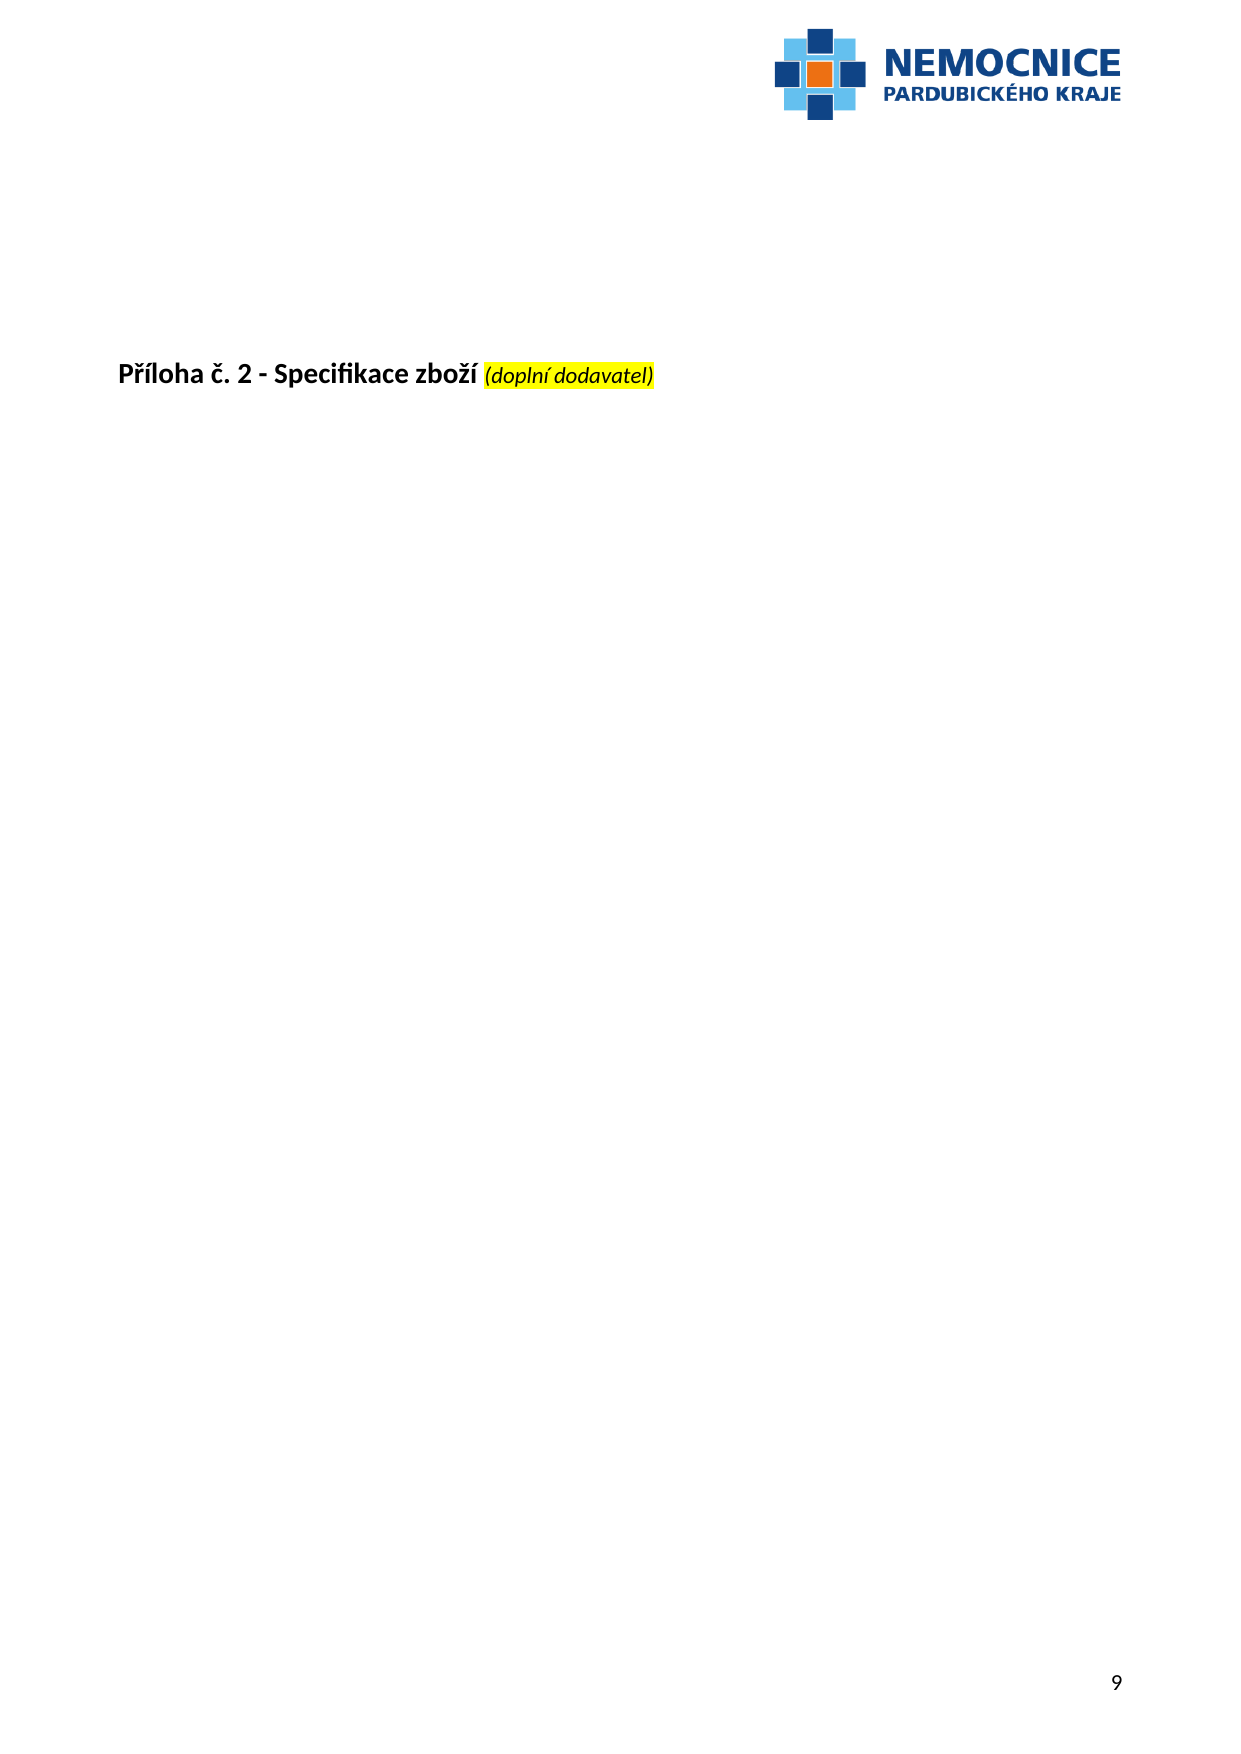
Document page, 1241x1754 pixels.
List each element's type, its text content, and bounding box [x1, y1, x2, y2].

text Příloha č. 2 - Specifikace zboží (doplní dodavatel) [118, 356, 1122, 391]
picture [773, 27, 1121, 121]
